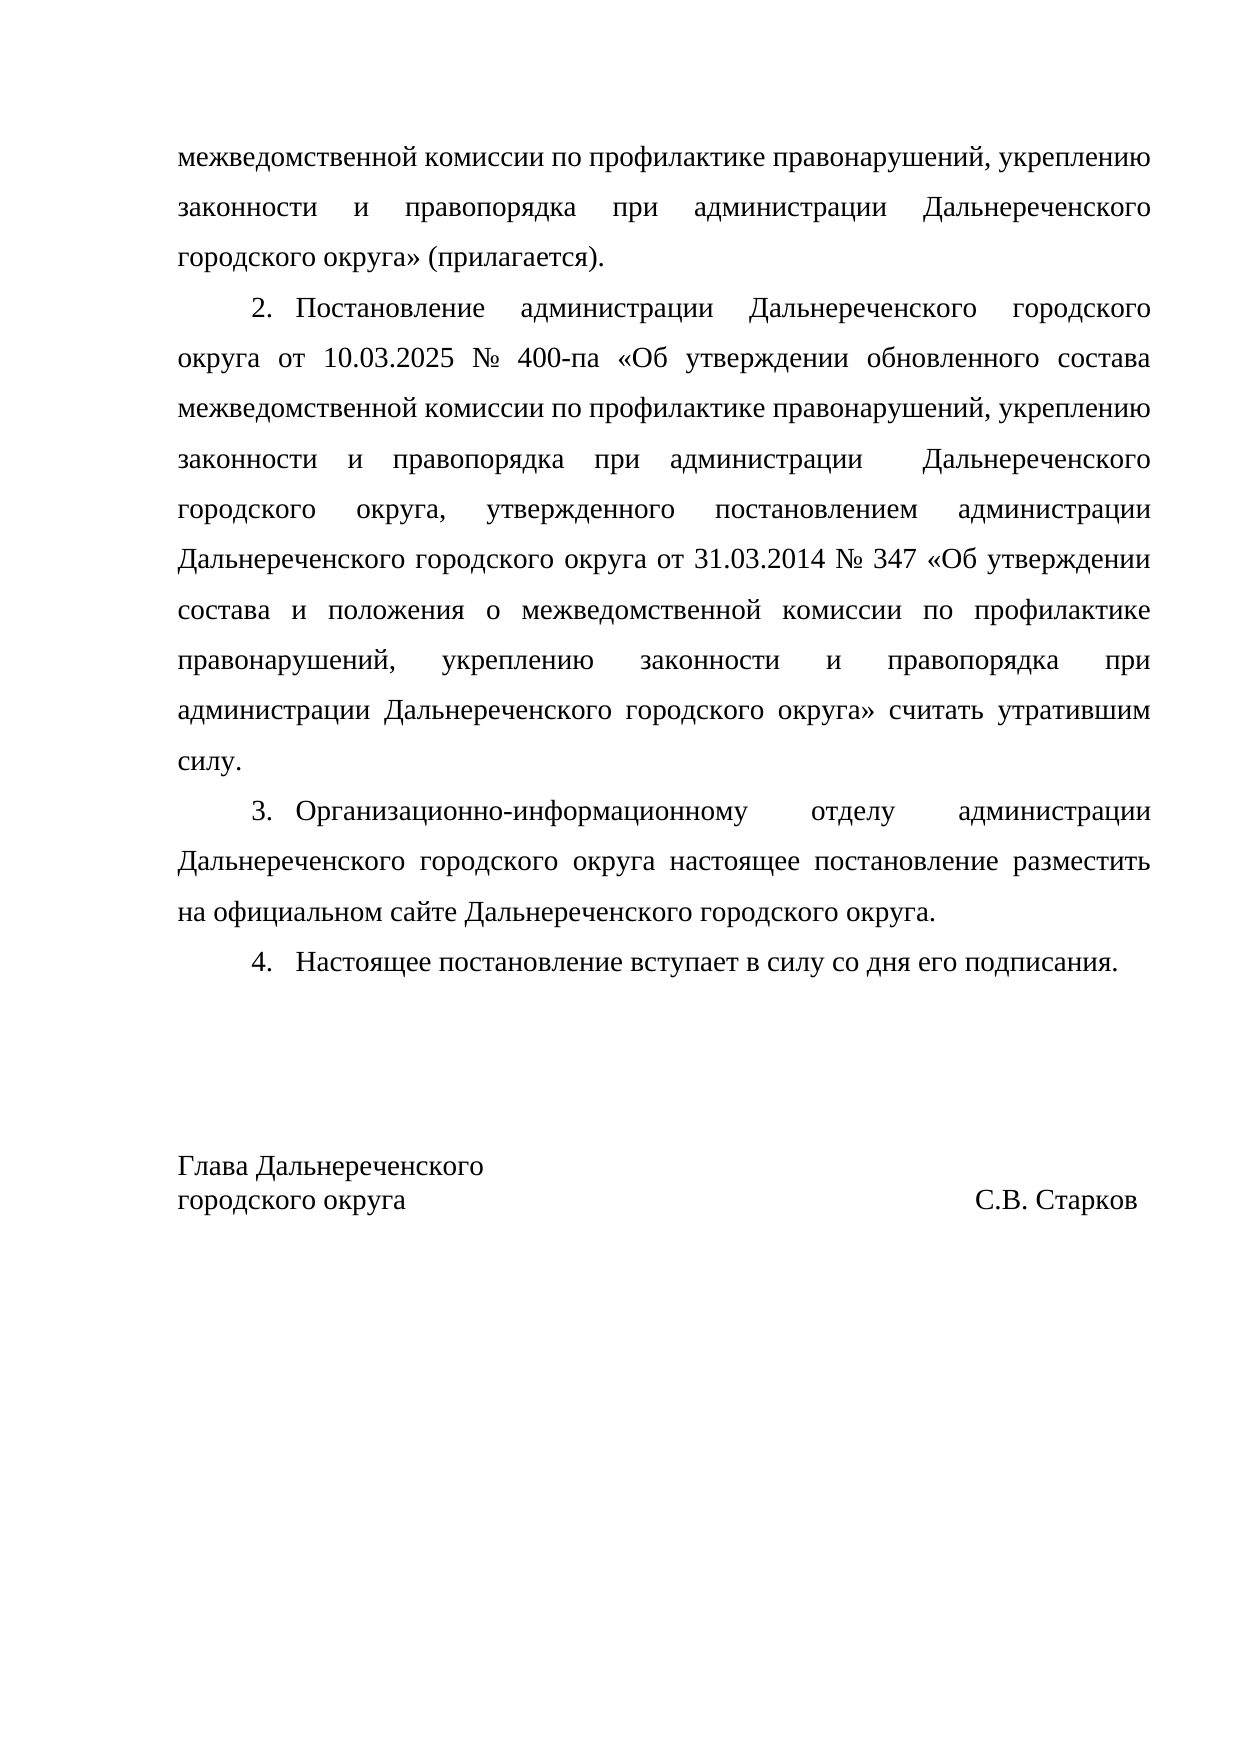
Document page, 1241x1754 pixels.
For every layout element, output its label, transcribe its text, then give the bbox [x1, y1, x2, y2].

list Настоящее постановление вступает в силу со дня его подписания. [177, 944, 1152, 977]
text Глава Дальнереченского [177, 1148, 1152, 1182]
text межведомственной комиссии по профилактике правонарушений, укреплению законности и правопорядка при администрации Дальнереченского городского округа» (прилагается). [177, 139, 1152, 273]
list Организационно-информационному отделу администрации Дальнереченского городского округа настоящее постановление разместить на официальном сайте Дальнереченского городского округа. [177, 793, 1152, 927]
text городского округа С.В. Старков [177, 1182, 1152, 1216]
list Постановление администрации Дальнереченского городского округа от 10.03.2025 № 400-па «Об утверждении обновленного состава межведомственной комиссии по профилактике правонарушений, укреплению законности и правопорядка при администрации Дальнереченского городского округа, утвержденного постановлением администрации Дальнереченского городского округа от 31.03.2014 № 347 «Об утверждении состава и положения о межведомственной комиссии по профилактике правонарушений, укреплению законности и правопорядка при администрации Дальнереченского городского округа» считать утратившим силу. [177, 290, 1152, 776]
